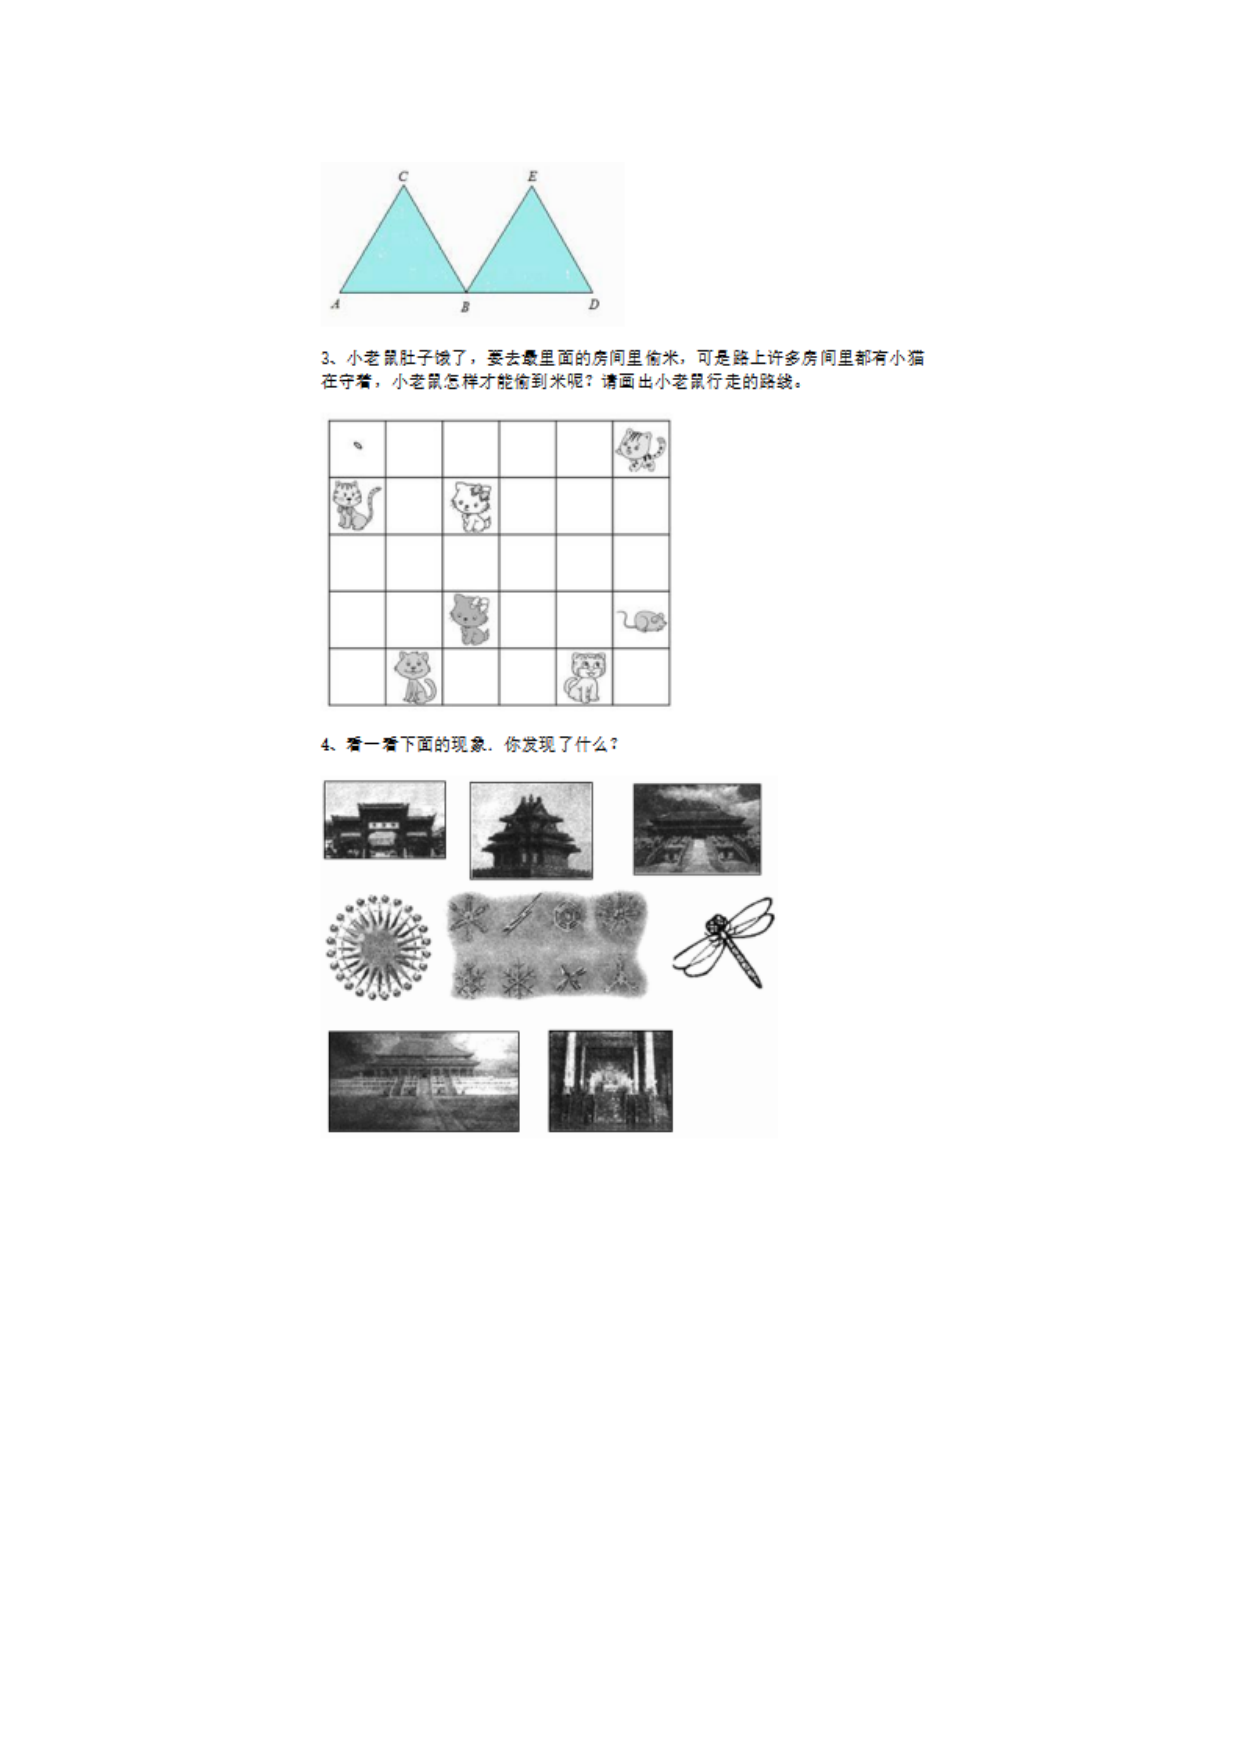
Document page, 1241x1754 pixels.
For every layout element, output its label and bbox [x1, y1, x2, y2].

picture [279, 162, 961, 1145]
